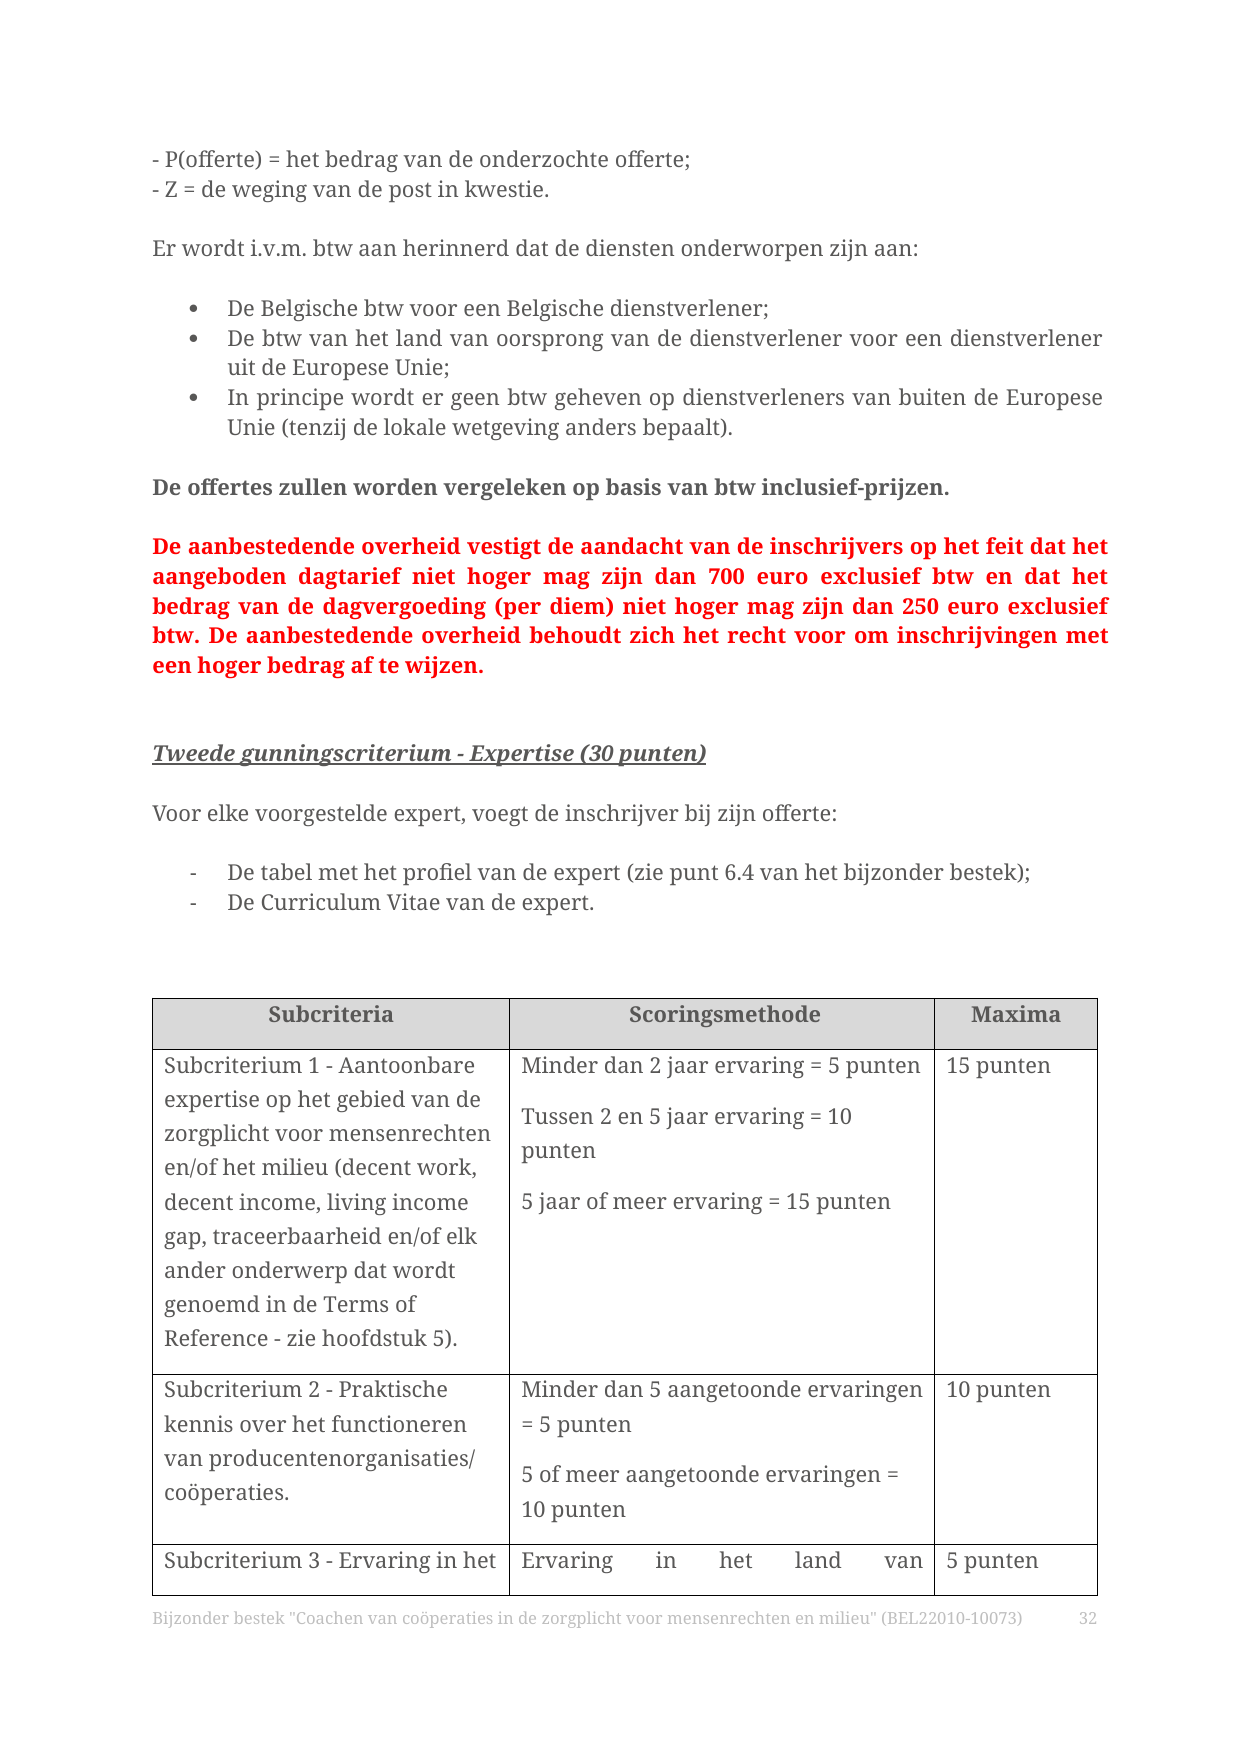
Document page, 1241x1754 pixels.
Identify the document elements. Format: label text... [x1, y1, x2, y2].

table_cell 10 punten [935, 1375, 1097, 1544]
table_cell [153, 1545, 509, 1595]
text - Z = de weging van de post in kwestie. [152, 173, 1105, 203]
list De Curriculum Vitae van de expert. [189, 887, 1105, 917]
table_cell 5 punten [935, 1545, 1097, 1595]
table_cell Minder dan 5 aangetoonde ervaringen = 5 punten 5 of meer aangetoonde ervaringen = 10 punten [510, 1375, 934, 1544]
text De aanbestedende overheid vestigt de aandacht van de inschrijvers op het feit dat het aangeboden dagtarief niet hoger mag zijn dan 700 euro exclusief btw en dat het bedrag van de dagvergoeding (per diem) niet hoger mag zijn dan 250 euro exclusief btw. De aanbestedende overheid behoudt zich het recht voor om inschrijvingen met een hoger bedrag af te wijzen. [152, 531, 1109, 680]
text Er wordt i.v.m. btw aan herinnerd dat de diensten onderworpen zijn aan: [152, 233, 1105, 263]
table_header Subcriteria [153, 999, 509, 1049]
text Voor elke voorgestelde expert, voegt de inschrijver bij zijn offerte: [152, 798, 1105, 828]
table_cell Subcriterium 1 - Aantoonbare expertise op het gebied van de zorgplicht voor mensenrechten en/of het milieu (decent work, decent income, living income gap, traceerbaarheid en/of elk ander onderwerp dat wordt genoemd in de Terms of Reference - zie hoofdstuk 5). [153, 1050, 509, 1373]
table_header Scoringsmethode [510, 999, 934, 1049]
table_cell Minder dan 2 jaar ervaring = 5 punten Tussen 2 en 5 jaar ervaring = 10 punten 5 jaar of meer ervaring = 15 punten [510, 1050, 934, 1373]
text - P(offerte) = het bedrag van de onderzochte offerte; [152, 144, 1105, 173]
list De tabel met het profiel van de expert (zie punt 6.4 van het bijzonder bestek); [189, 857, 1105, 887]
text Tweede gunningscriterium - Expertise (30 punten) [152, 738, 1109, 768]
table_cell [510, 1545, 934, 1595]
table_cell 15 punten [935, 1050, 1097, 1373]
list De btw van het land van oorsprong van de dienstverlener voor een dienstverlener uit de Europese Unie; [189, 322, 1105, 382]
list In principe wordt er geen btw geheven op dienstverleners van buiten de Europese Unie (tenzij de lokale wetgeving anders bepaalt). [189, 382, 1105, 442]
text De offertes zullen worden vergeleken op basis van btw inclusief-prijzen. [152, 471, 1105, 501]
list De Belgische btw voor een Belgische dienstverlener; [189, 293, 1105, 322]
table_cell Subcriterium 2 - Praktische kennis over het functioneren van producentenorganisaties/ coöperaties. [153, 1375, 509, 1544]
table_header Maxima [935, 999, 1097, 1049]
